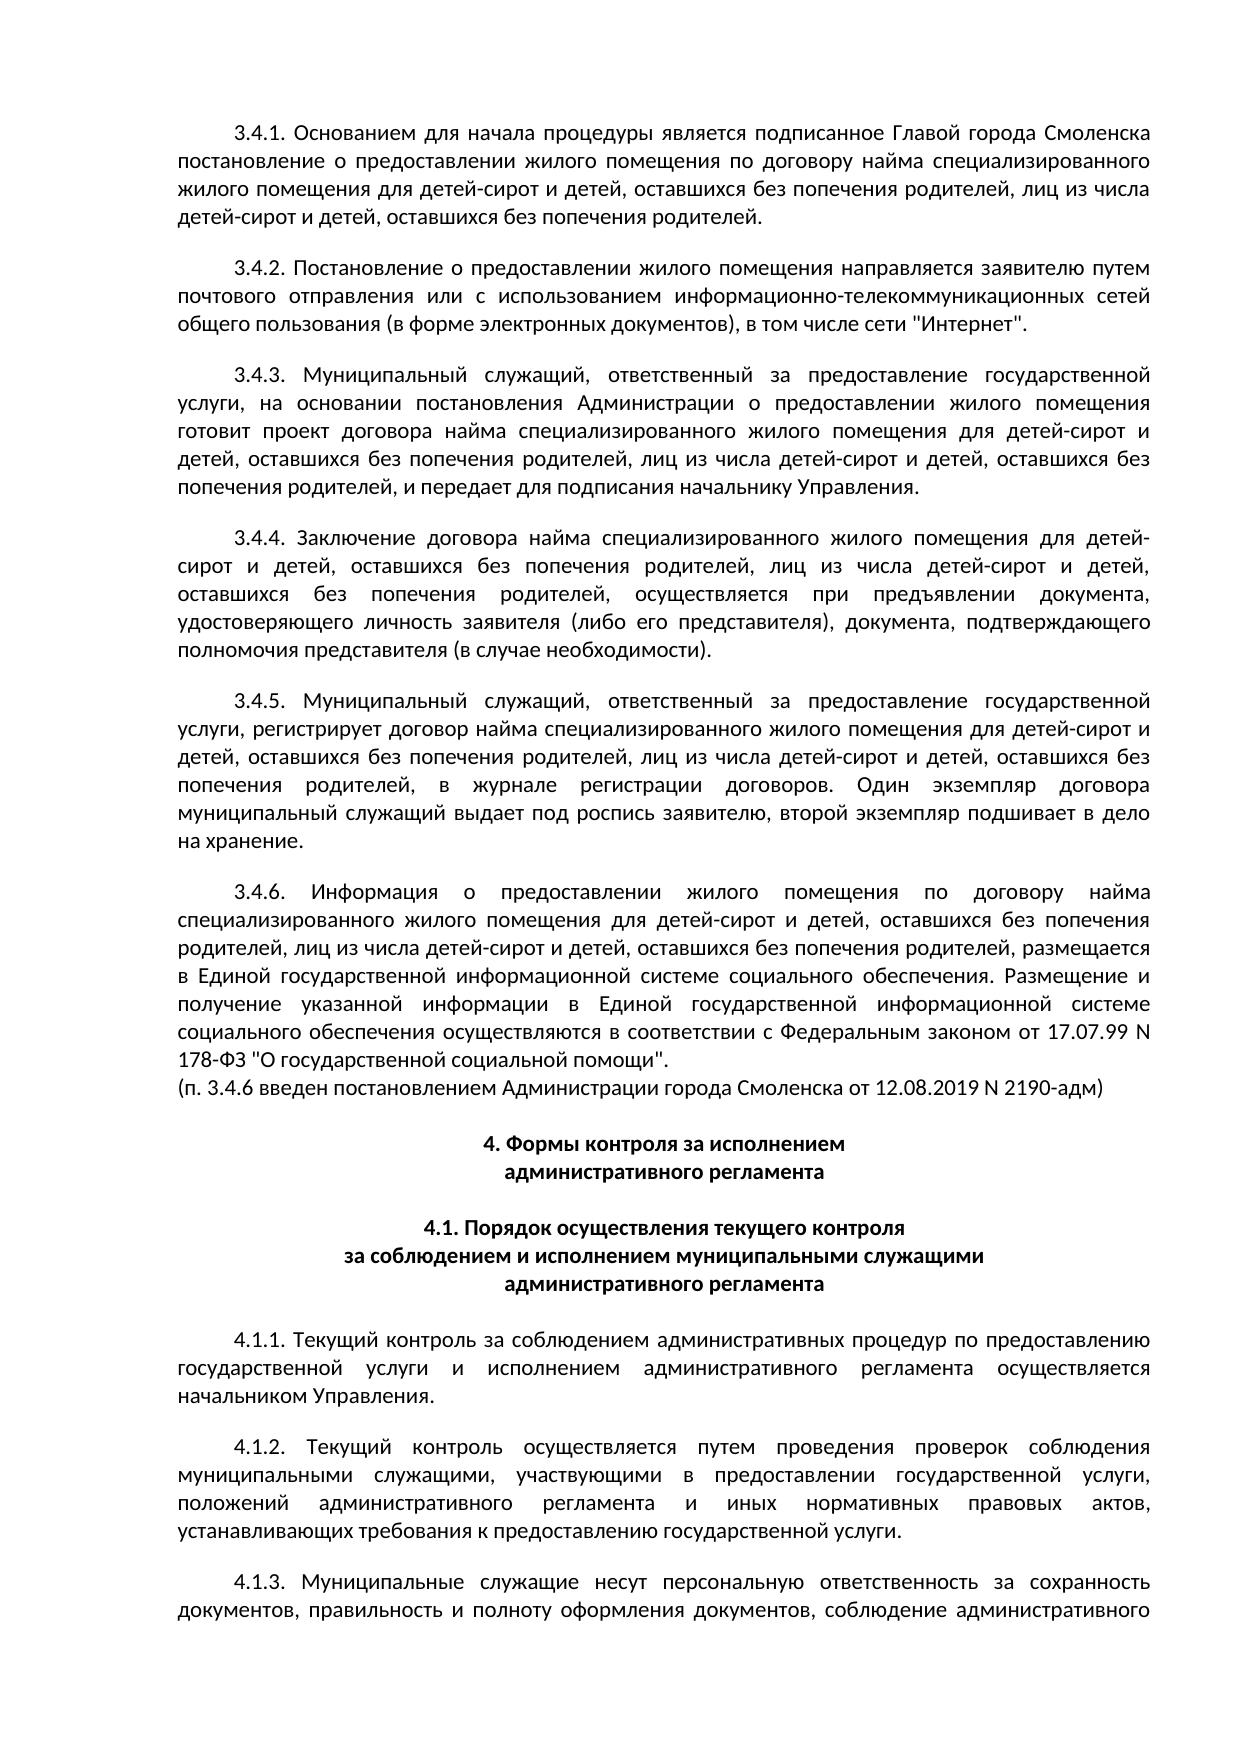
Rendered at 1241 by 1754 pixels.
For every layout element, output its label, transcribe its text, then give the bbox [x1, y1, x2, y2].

text 4.1.1. Текущий контроль за соблюдением административных процедур по предоставлению государственной услуги и исполнением административного регламента осуществляется начальником Управления. [177, 1326, 1152, 1409]
text 3.4.2. Постановление о предоставлении жилого помещения направляется заявителю путем почтового отправления или с использованием информационно-телекоммуникационных сетей общего пользования (в форме электронных документов), в том числе сети "Интернет". [177, 253, 1152, 337]
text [177, 1567, 1152, 1623]
text 3.4.6. Информация о предоставлении жилого помещения по договору найма специализированного жилого помещения для детей-сирот и детей, оставшихся без попечения родителей, лиц из числа детей-сирот и детей, оставшихся без попечения родителей, размещается в Единой государственной информационной системе социального обеспечения. Размещение и получение указанной информации в Единой государственной информационной системе социального обеспечения осуществляются в соответствии с Федеральным законом от 17.07.99 N 178-ФЗ "О государственной социальной помощи". [177, 877, 1152, 1073]
title административного регламента [177, 1269, 1152, 1297]
text (п. 3.4.6 введен постановлением Администрации города Смоленска от 12.08.2019 N 2190-адм) [177, 1073, 1152, 1101]
title административного регламента [177, 1157, 1152, 1185]
text 3.4.5. Муниципальный служащий, ответственный за предоставление государственной услуги, регистрирует договор найма специализированного жилого помещения для детей-сирот и детей, оставшихся без попечения родителей, лиц из числа детей-сирот и детей, оставшихся без попечения родителей, в журнале регистрации договоров. Один экземпляр договора муниципальный служащий выдает под роспись заявителю, второй экземпляр подшивает в дело на хранение. [177, 686, 1152, 854]
title 4. Формы контроля за исполнением [177, 1129, 1152, 1157]
text 3.4.1. Основанием для начала процедуры является подписанное Главой города Смоленска постановление о предоставлении жилого помещения по договору найма специализированного жилого помещения для детей-сирот и детей, оставшихся без попечения родителей, лиц из числа детей-сирот и детей, оставшихся без попечения родителей. [177, 118, 1152, 230]
text 3.4.3. Муниципальный служащий, ответственный за предоставление государственной услуги, на основании постановления Администрации о предоставлении жилого помещения готовит проект договора найма специализированного жилого помещения для детей-сирот и детей, оставшихся без попечения родителей, лиц из числа детей-сирот и детей, оставшихся без попечения родителей, и передает для подписания начальнику Управления. [177, 360, 1152, 500]
title 4.1. Порядок осуществления текущего контроля [177, 1213, 1152, 1241]
title за соблюдением и исполнением муниципальными служащими [177, 1241, 1152, 1269]
text 4.1.2. Текущий контроль осуществляется путем проведения проверок соблюдения муниципальными служащими, участвующими в предоставлении государственной услуги, положений административного регламента и иных нормативных правовых актов, устанавливающих требования к предоставлению государственной услуги. [177, 1432, 1152, 1544]
text 3.4.4. Заключение договора найма специализированного жилого помещения для детей-сирот и детей, оставшихся без попечения родителей, лиц из числа детей-сирот и детей, оставшихся без попечения родителей, осуществляется при предъявлении документа, удостоверяющего личность заявителя (либо его представителя), документа, подтверждающего полномочия представителя (в случае необходимости). [177, 523, 1152, 663]
